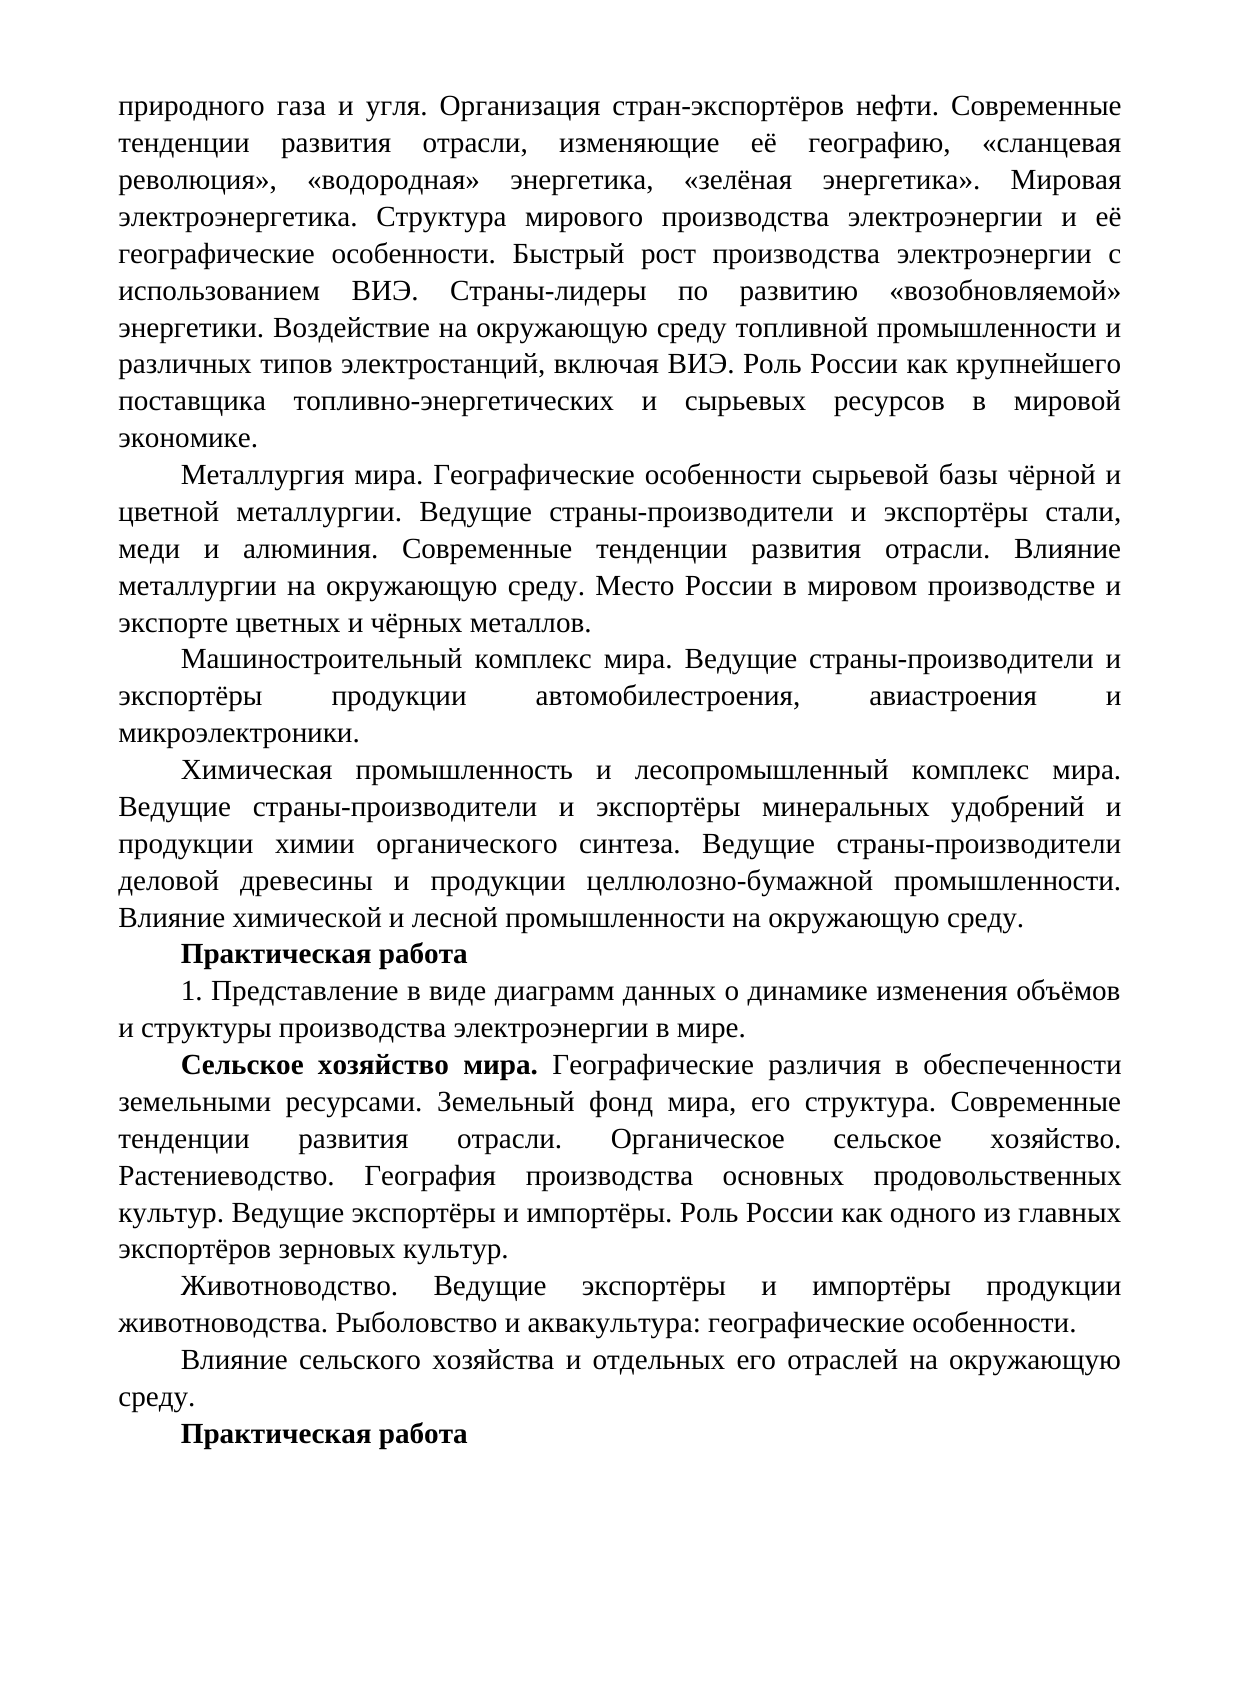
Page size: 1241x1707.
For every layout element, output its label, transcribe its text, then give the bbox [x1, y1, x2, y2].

text 1. Представление в виде диаграмм данных о динамике изменения объёмов и структуры производства электроэнергии в мире. [118, 973, 1122, 1044]
text Влияние сельского хозяйства и отдельных его отраслей на окружающую среду. [118, 1342, 1122, 1413]
text Машиностроительный комплекс мира. Ведущие страны-производители и экспортёры продукции автомобилестроения, авиастроения и микроэлектроники. [118, 642, 1122, 749]
text Животноводство. Ведущие экспортёры и импортёры продукции животноводства. Рыболовство и аквакультура: географические особенности. [118, 1268, 1122, 1339]
text Сельское хозяйство мира. Географические различия в обеспеченности земельными ресурсами. Земельный фонд мира, его структура. Современные тенденции развития отрасли. Органическое сельское хозяйство. Растениеводство. География производства основных продовольственных культур. Ведущие экспортёры и импортёры. Роль России как одного из главных экспортёров зерновых культур. [118, 1047, 1122, 1265]
text Практическая работа [118, 937, 1122, 970]
text Практическая работа [118, 1416, 1122, 1449]
text Металлургия мира. Географические особенности сырьевой базы чёрной и цветной металлургии. Ведущие страны-производители и экспортёры стали, меди и алюминия. Современные тенденции развития отрасли. Влияние металлургии на окружающую среду. Место России в мировом производстве и экспорте цветных и чёрных металлов. [118, 457, 1122, 638]
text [118, 88, 1122, 454]
text Химическая промышленность и лесопромышленный комплекс мира. Ведущие страны-производители и экспортёры минеральных удобрений и продукции химии органического синтеза. Ведущие страны-производители деловой древесины и продукции целлюлозно-бумажной промышленности. Влияние химической и лесной промышленности на окружающую среду. [118, 752, 1122, 933]
